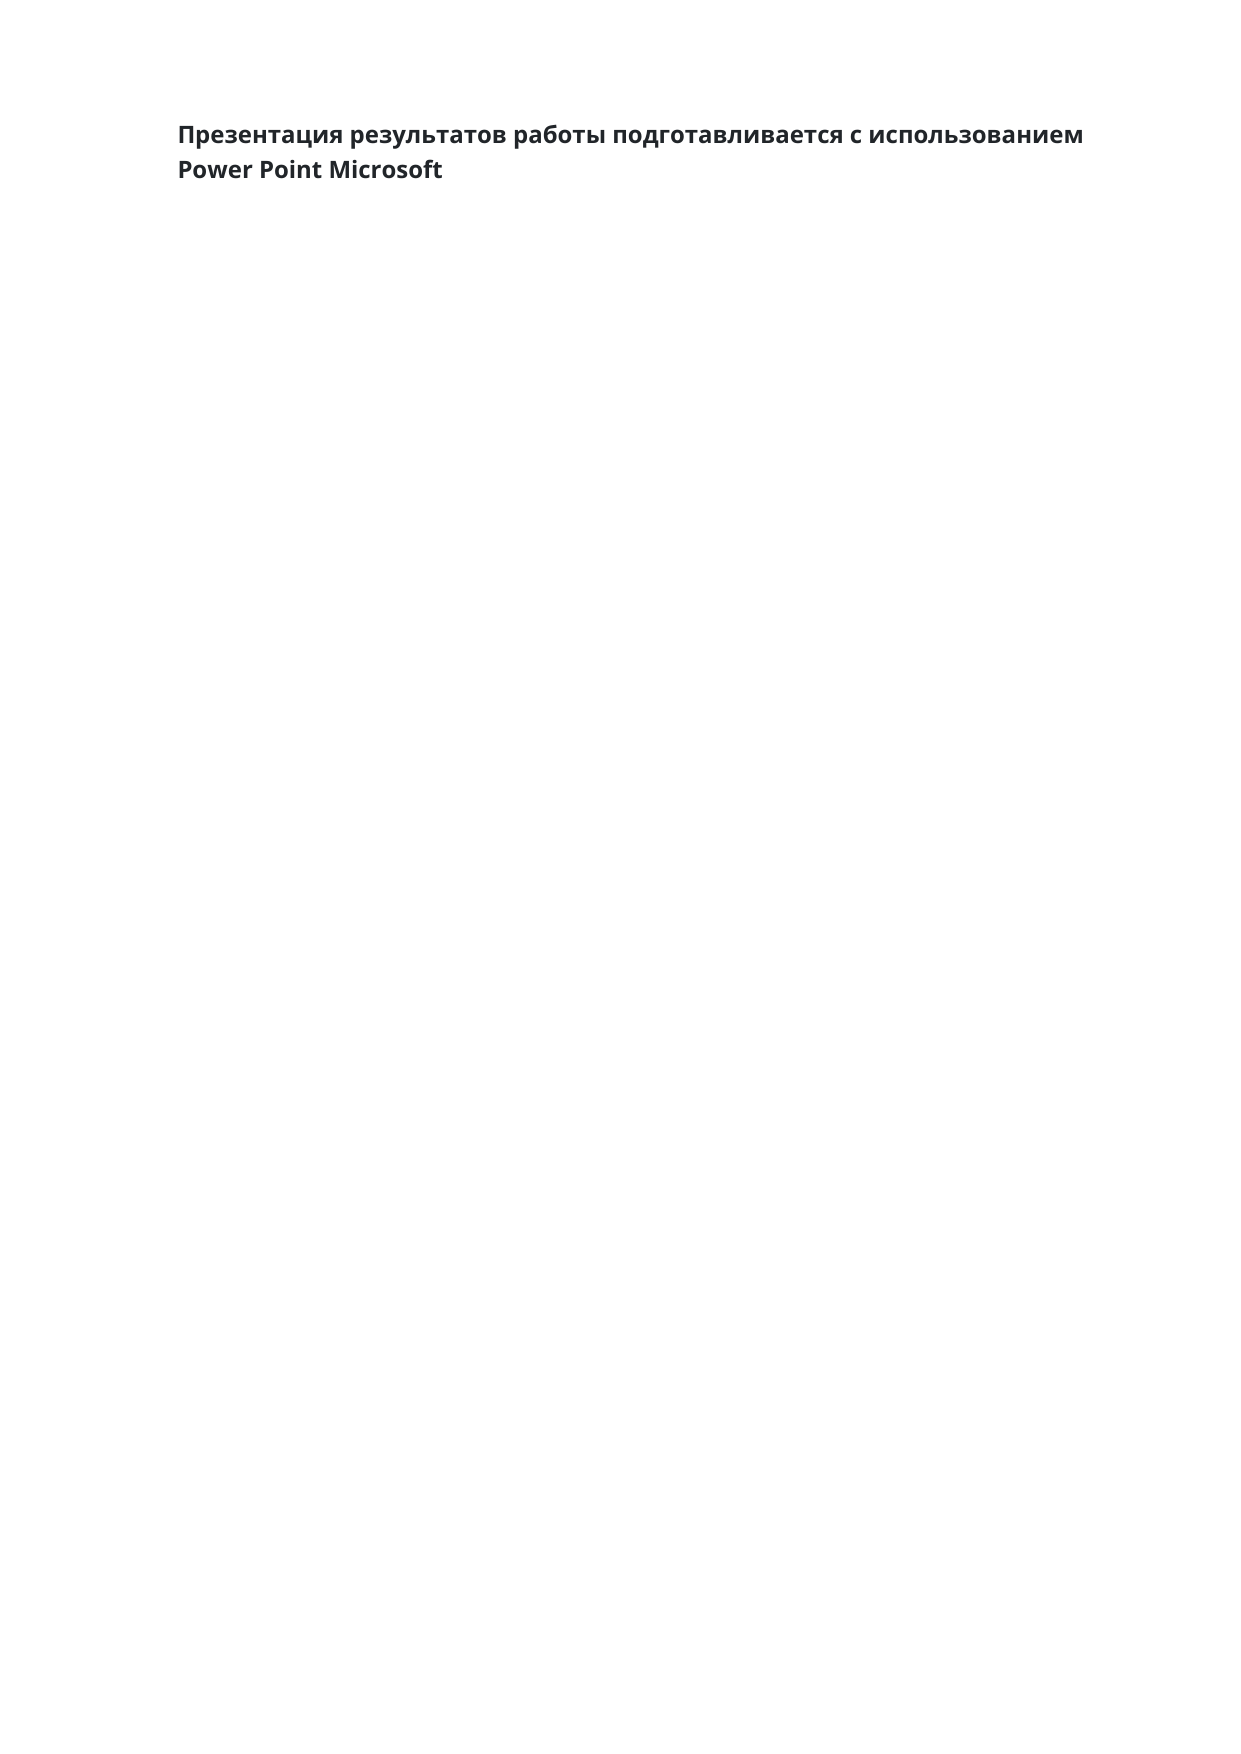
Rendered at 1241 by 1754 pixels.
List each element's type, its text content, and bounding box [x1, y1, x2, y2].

text Презентация результатов работы подготавливается с использованием Power Point Microsoft [177, 118, 1152, 186]
